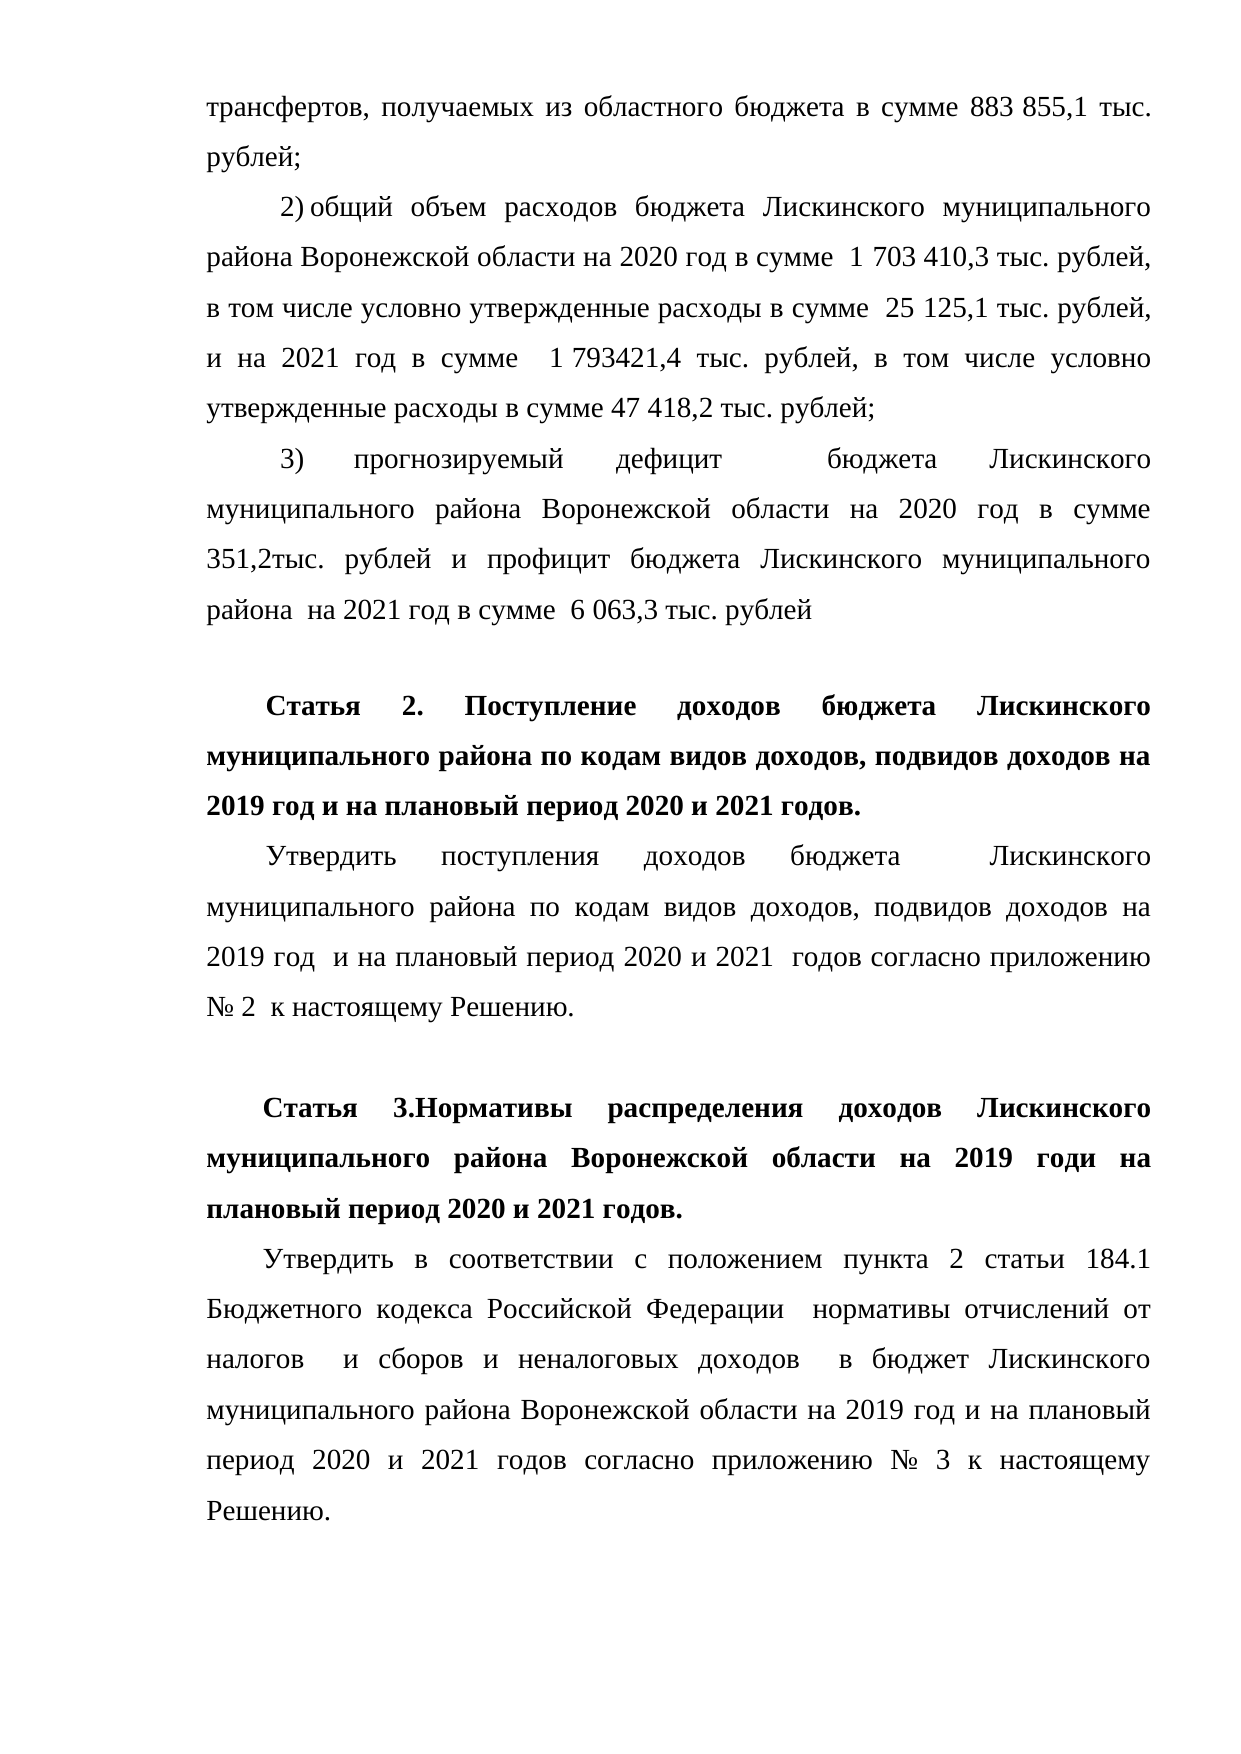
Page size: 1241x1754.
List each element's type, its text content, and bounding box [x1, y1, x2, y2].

list прогнозируемый дефицит бюджета Лискинского муниципального района Воронежской области на 2020 год в сумме 351,2тыс. рублей и профицит бюджета Лискинского муниципального района на 2021 год в сумме 6 063,3 тыс. рублей [206, 441, 1152, 625]
text Утвердить поступления доходов бюджета Лискинского муниципального района по кодам видов доходов, подвидов доходов на 2019 год и на плановый период 2020 и 2021 годов согласно приложению № 2 к настоящему Решению. [206, 838, 1152, 1023]
text Статья 2. Поступление доходов бюджета Лискинского муниципального района по кодам видов доходов, подвидов доходов на 2019 год и на плановый период 2020 и 2021 годов. [206, 688, 1152, 822]
text Статья 3.Нормативы распределения доходов Лискинского муниципального района Воронежской области на 2019 годи на плановый период 2020 и 2021 годов. [206, 1090, 1152, 1224]
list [206, 89, 1152, 172]
text Утвердить в соответствии с положением пункта 2 статьи 184.1 Бюджетного кодекса Российской Федерации нормативы отчислений от налогов и сборов и неналоговых доходов в бюджет Лискинского муниципального района Воронежской области на 2019 год и на плановый период 2020 и 2021 годов согласно приложению № 3 к настоящему Решению. [206, 1241, 1152, 1526]
list общий объем расходов бюджета Лискинского муниципального района Воронежской области на 2020 год в сумме 1 703 410,3 тыс. рублей, в том числе условно утвержденные расходы в сумме 25 125,1 тыс. рублей, и на 2021 год в сумме 1 793421,4 тыс. рублей, в том числе условно утвержденные расходы в сумме 47 418,2 тыс. рублей; [206, 189, 1152, 424]
